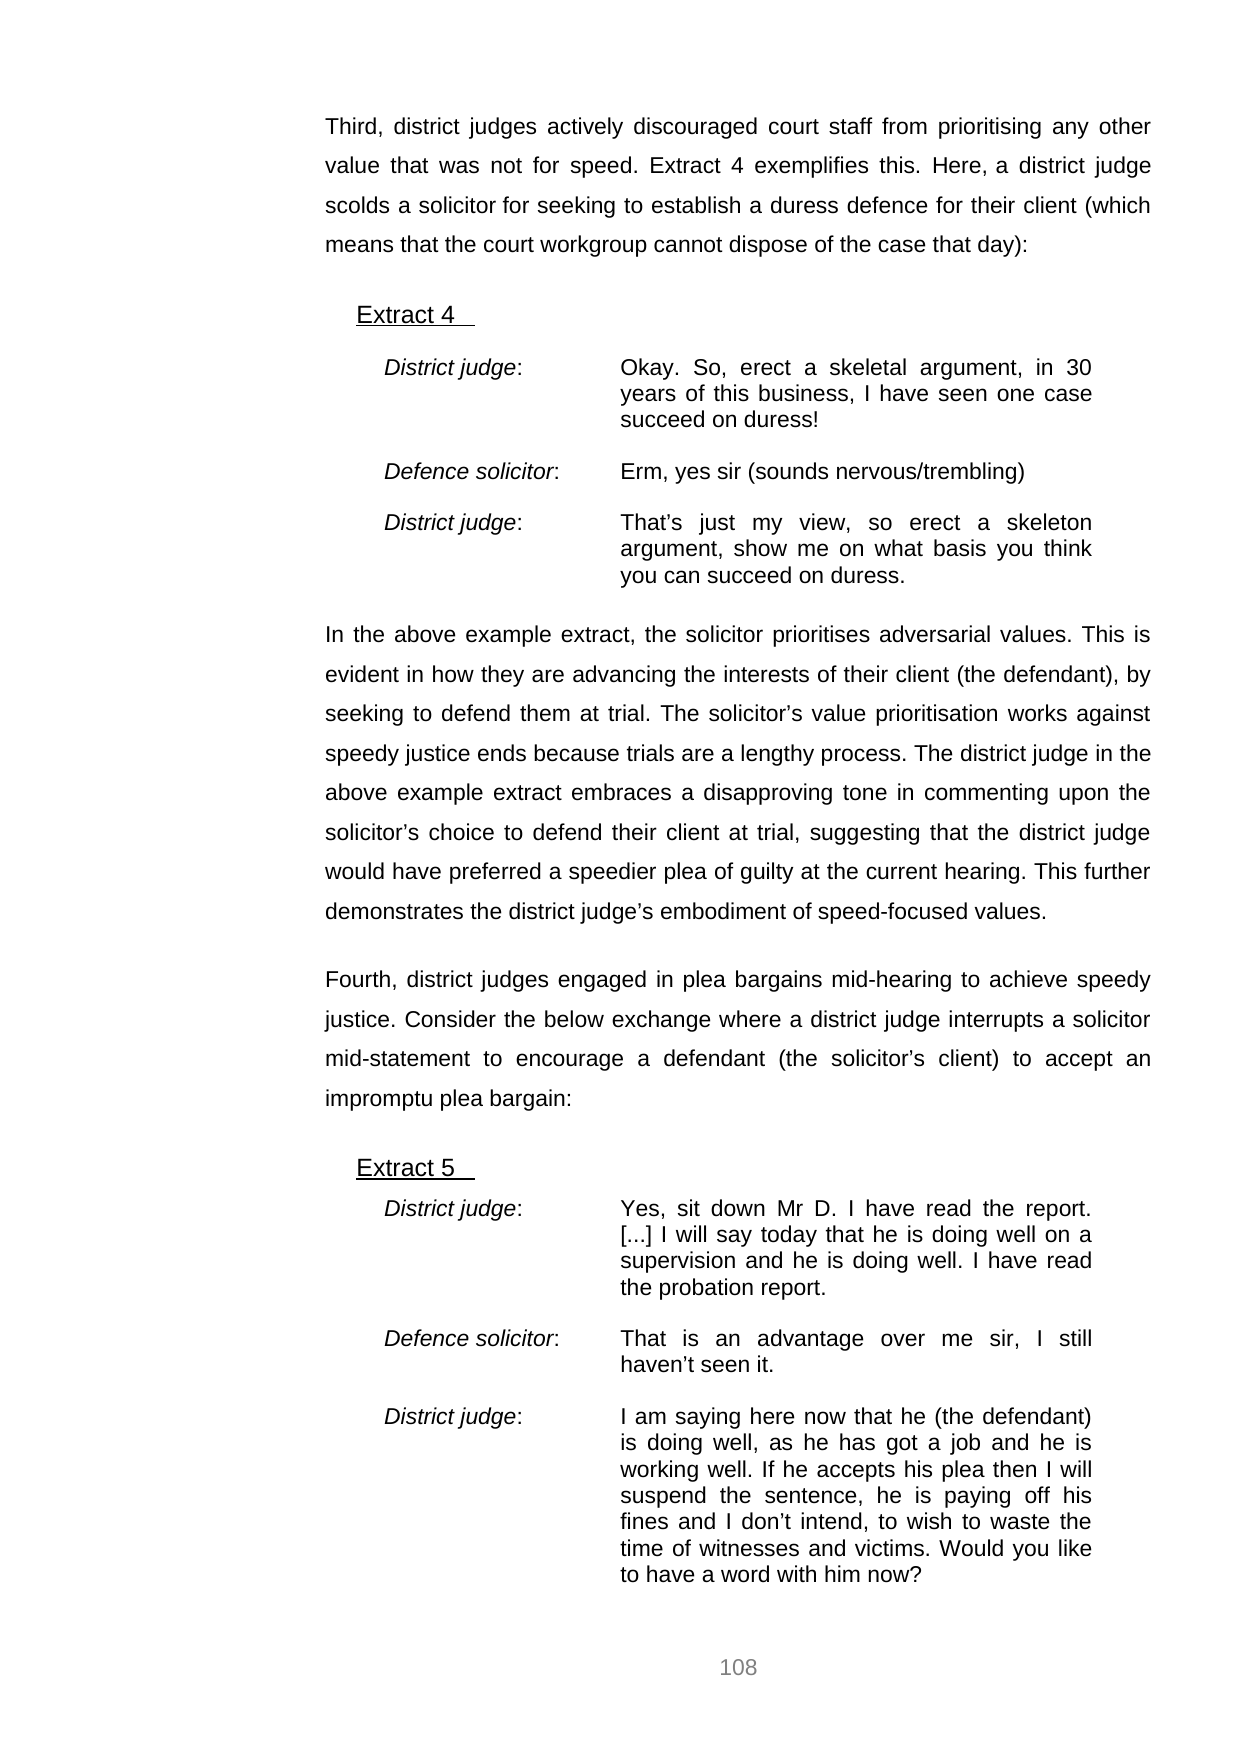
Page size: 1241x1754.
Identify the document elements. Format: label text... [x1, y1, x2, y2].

text District judge: I am saying here now that he (the defendant) is doing well, as he has got a job and he is working well. If he accepts his plea then I will suspend the sentence, he is paying off his fines and I don’t intend, to wish to waste the time of witnesses and victims. Would you like to have a word with him now? [384, 1403, 1093, 1587]
text District judge: Okay. So, erect a skeletal argument, in 30 years of this business, I have seen one case succeed on duress! [384, 353, 1093, 433]
text District judge: That’s just my view, so erect a skeleton argument, show me on what basis you think you can succeed on duress. [384, 509, 1093, 588]
text District judge: Yes, sit down Mr D. I have read the report. [...] I will say today that he is doing well on a supervision and he is doing well. I have read the probation report. [384, 1195, 1093, 1300]
text Defence solicitor: Erm, yes sir (sounds nervous/trembling) [384, 458, 1093, 484]
text Fourth, district judges engaged in plea bargains mid-hearing to achieve speedy justice. Consider the below exchange where a district judge interrupts a solicitor mid-statement to encourage a defendant (the solicitor’s client) to accept an impromptu plea bargain: [325, 966, 1152, 1111]
text Defence solicitor: That is an advantage over me sir, I still haven’t seen it. [384, 1325, 1093, 1378]
text In the above example extract, the solicitor prioritises adversarial values. This is evident in how they are advancing the interests of their client (the defendant), by seeking to defend them at trial. The solicitor’s value prioritisation works against speedy justice ends because trials are a lengthy process. The district judge in the above example extract embraces a disapproving tone in commenting upon the solicitor’s choice to defend their client at trial, suggesting that the district judge would have preferred a speedier plea of guilty at the current hearing. This further demonstrates the district judge’s embodiment of speed-focused values. [325, 621, 1152, 924]
text Third, district judges actively discouraged court staff from prioritising any other value that was not for speed. Extract 4 exemplifies this. Here, a district judge scolds a solicitor for seeking to establish a duress defence for their client (which means that the court workgroup cannot dispose of the case that day): [325, 113, 1152, 257]
